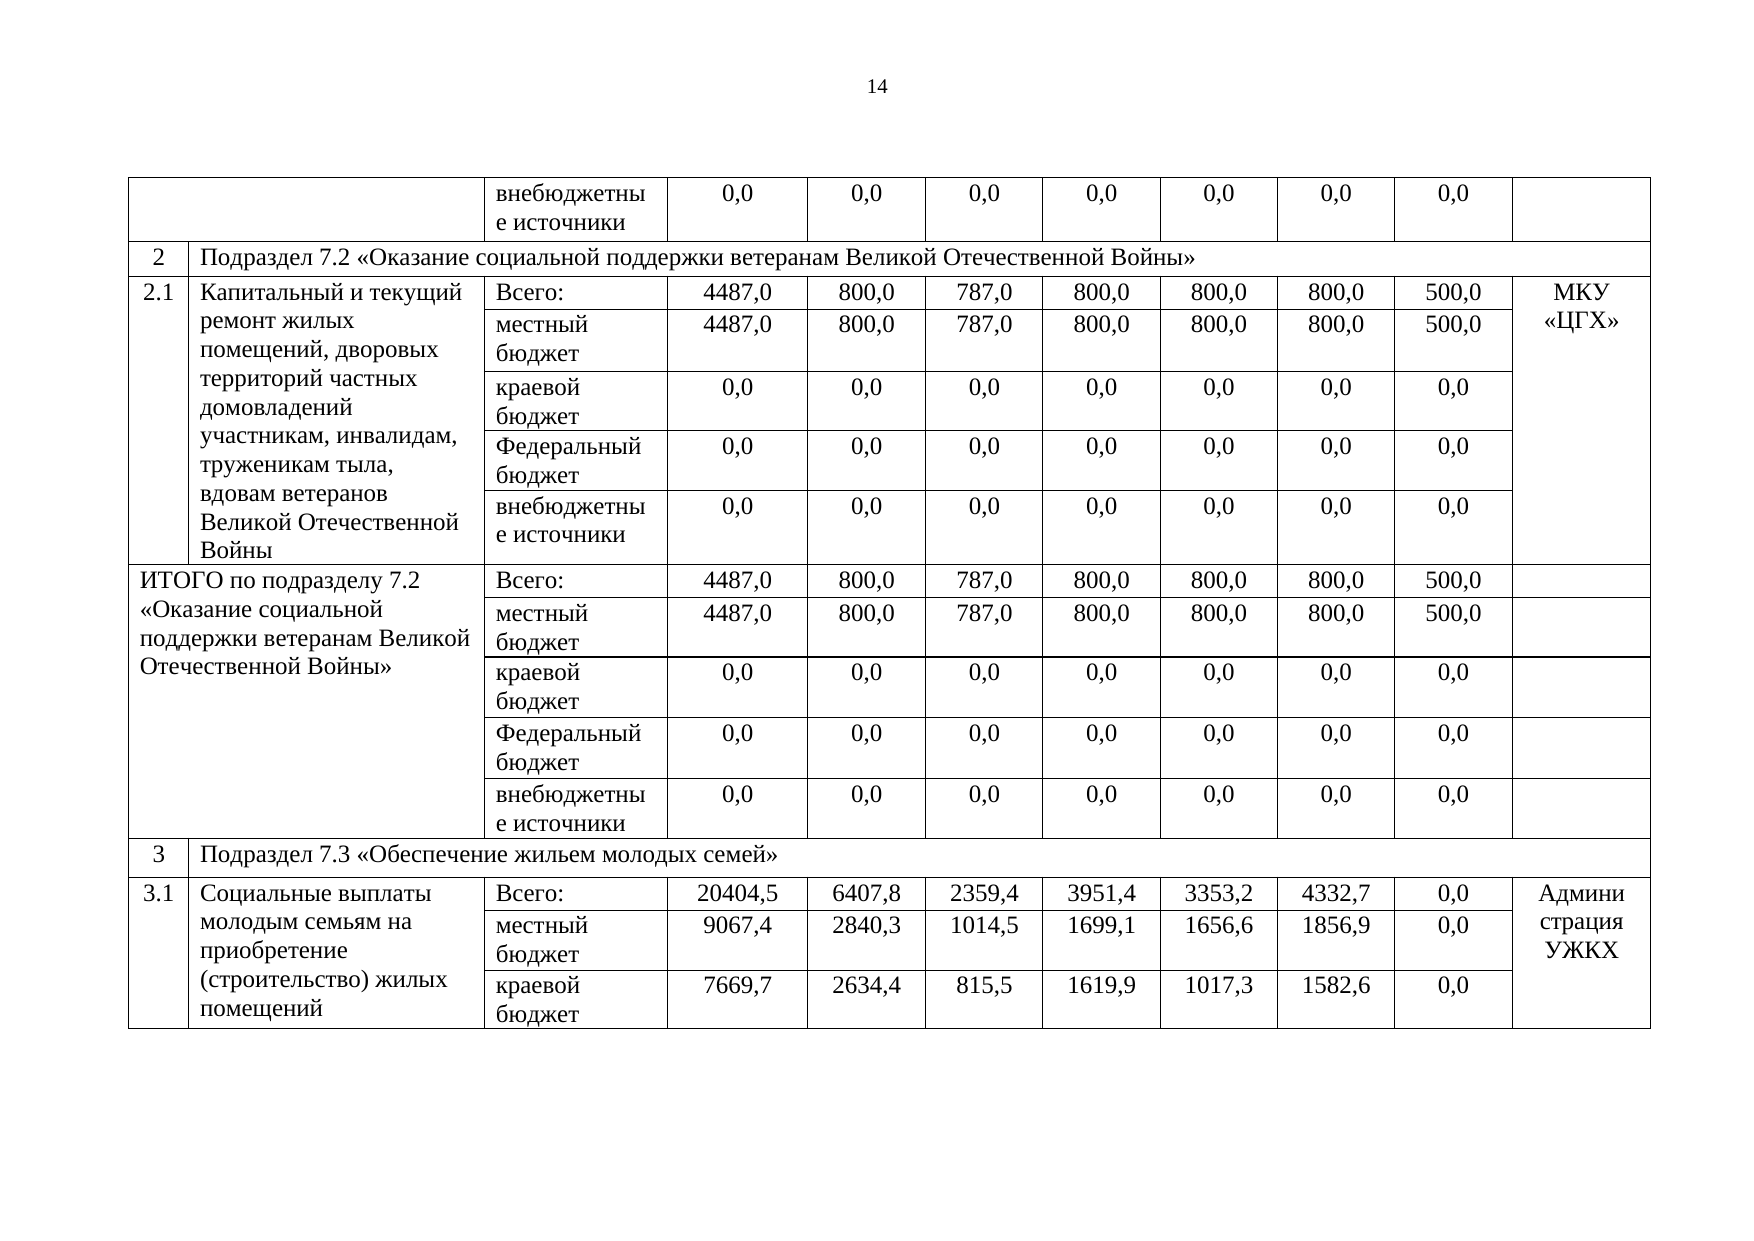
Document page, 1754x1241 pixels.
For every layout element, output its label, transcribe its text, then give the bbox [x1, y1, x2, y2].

table_cell 0,0 [668, 779, 807, 838]
table_cell 0,0 [1395, 779, 1512, 838]
table_cell Админи страция УЖКХ [1513, 878, 1650, 1028]
table_cell 0,0 [1161, 372, 1277, 430]
table_cell 0,0 [1395, 878, 1512, 909]
table_cell 0,0 [1161, 178, 1277, 241]
table_cell 4332,7 [1278, 878, 1394, 909]
table_cell 0,0 [668, 718, 807, 778]
table_cell 3951,4 [1043, 878, 1160, 909]
table_cell 0,0 [926, 718, 1042, 778]
table_cell 0,0 [668, 372, 807, 430]
table_cell краевой бюджет [485, 372, 667, 430]
table_cell 800,0 [1278, 598, 1394, 656]
table_cell 0,0 [1395, 372, 1512, 430]
table_cell Всего: [485, 277, 667, 308]
table_cell 0,0 [1395, 911, 1512, 969]
table_cell 0,0 [1395, 971, 1512, 1028]
table_cell 0,0 [1161, 718, 1277, 778]
table_cell 0,0 [926, 431, 1042, 490]
table_cell 0,0 [1161, 779, 1277, 838]
table_cell 815,5 [926, 971, 1042, 1028]
table_cell 0,0 [1043, 779, 1160, 838]
table_cell 0,0 [1278, 658, 1394, 717]
table_cell 0,0 [1043, 658, 1160, 717]
table_cell 6407,8 [808, 878, 925, 909]
table_cell 500,0 [1395, 598, 1512, 656]
table_cell 3353,2 [1161, 878, 1277, 909]
table_cell 0,0 [1395, 658, 1512, 717]
table_cell 0,0 [926, 779, 1042, 838]
table_cell 0,0 [808, 372, 925, 430]
table_cell [1513, 565, 1650, 597]
table_cell 0,0 [808, 658, 925, 717]
table_cell 0,0 [1278, 779, 1394, 838]
table_cell 787,0 [926, 277, 1042, 308]
table_cell 800,0 [1161, 598, 1277, 656]
table_cell Федеральный бюджет [485, 431, 667, 490]
table_cell [1513, 779, 1650, 838]
table_cell 800,0 [1161, 565, 1277, 597]
table_cell [1513, 598, 1650, 656]
table_cell 800,0 [1043, 277, 1160, 308]
table_cell 0,0 [926, 372, 1042, 430]
table_cell 0,0 [926, 178, 1042, 241]
table_cell 1699,1 [1043, 911, 1160, 969]
table_cell 1017,3 [1161, 971, 1277, 1028]
table_cell 0,0 [926, 658, 1042, 717]
table_cell 800,0 [808, 310, 925, 371]
table_cell 0,0 [668, 658, 807, 717]
table_cell 0,0 [1278, 372, 1394, 430]
table_cell внебюджетные источники [485, 491, 667, 564]
table_cell Подраздел 7.2 «Оказание социальной поддержки ветеранам Великой Отечественной Войны» [189, 242, 1650, 276]
table_cell 800,0 [1043, 565, 1160, 597]
table_cell 0,0 [1043, 372, 1160, 430]
table_cell 800,0 [808, 277, 925, 308]
table_cell 787,0 [926, 310, 1042, 371]
table_cell 2359,4 [926, 878, 1042, 909]
table_cell 0,0 [926, 491, 1042, 564]
table_cell 787,0 [926, 598, 1042, 656]
table_cell 9067,4 [668, 911, 807, 969]
table_cell 0,0 [1161, 431, 1277, 490]
table_cell Подраздел 7.3 «Обеспечение жильем молодых семей» [189, 839, 1650, 877]
table_cell МКУ «ЦГХ» [1513, 277, 1650, 564]
table_cell 800,0 [1043, 598, 1160, 656]
table_cell 800,0 [1278, 565, 1394, 597]
table_cell 800,0 [1161, 277, 1277, 308]
table_cell 0,0 [668, 431, 807, 490]
table_cell внебюджетные источники [485, 779, 667, 838]
table_cell 0,0 [1278, 178, 1394, 241]
table_cell 500,0 [1395, 310, 1512, 371]
table_cell 0,0 [1278, 431, 1394, 490]
table_cell 0,0 [1395, 718, 1512, 778]
table_cell Социальные выплаты молодым семьям на приобретение (строительство) жилых помещений [189, 878, 484, 1028]
table_cell краевой бюджет [485, 971, 667, 1028]
table_cell местный бюджет [485, 598, 667, 656]
table_cell 0,0 [808, 718, 925, 778]
table_cell 3 [129, 839, 188, 877]
table_cell 0,0 [1043, 431, 1160, 490]
table_cell 0,0 [1278, 718, 1394, 778]
table_cell 4487,0 [668, 310, 807, 371]
table_cell 2840,3 [808, 911, 925, 969]
table_cell 800,0 [1278, 310, 1394, 371]
table_cell местный бюджет [485, 911, 667, 969]
table_cell 0,0 [1161, 658, 1277, 717]
table_cell Всего: [485, 565, 667, 597]
table_cell Капитальный и текущий ремонт жилых помещений, дворовых территорий частных домовладений участникам, инвалидам, труженикам тыла, вдовам ветеранов Великой Отечественной Войны [189, 277, 484, 564]
table_cell 2634,4 [808, 971, 925, 1028]
table_cell 0,0 [1043, 178, 1160, 241]
table_cell 4487,0 [668, 277, 807, 308]
table_cell 800,0 [808, 598, 925, 656]
table_cell 0,0 [1395, 491, 1512, 564]
table_cell 500,0 [1395, 565, 1512, 597]
table_cell 0,0 [1161, 491, 1277, 564]
table_cell 0,0 [808, 178, 925, 241]
table_cell краевой бюджет [485, 658, 667, 717]
table_cell 0,0 [1395, 431, 1512, 490]
table_cell 0,0 [668, 178, 807, 241]
table_cell 787,0 [926, 565, 1042, 597]
table_cell 4487,0 [668, 598, 807, 656]
table_cell 0,0 [1395, 178, 1512, 241]
table_cell 0,0 [808, 431, 925, 490]
table_cell 500,0 [1395, 277, 1512, 308]
table_cell 800,0 [808, 565, 925, 597]
table_cell 0,0 [1278, 491, 1394, 564]
table_cell ИТОГО по подразделу 7.2 «Оказание социальной поддержки ветеранам Великой Отечественной Войны» [129, 565, 484, 838]
table_cell [1513, 658, 1650, 717]
table_cell 0,0 [1043, 718, 1160, 778]
table_cell 1582,6 [1278, 971, 1394, 1028]
table_cell 3.1 [129, 878, 188, 1028]
table_cell внебюджетные источники [485, 178, 667, 241]
table_cell 0,0 [668, 491, 807, 564]
table_cell 0,0 [1043, 491, 1160, 564]
table_cell 1856,9 [1278, 911, 1394, 969]
table_cell 800,0 [1161, 310, 1277, 371]
table_cell 7669,7 [668, 971, 807, 1028]
table_cell 2 [129, 242, 188, 276]
table_cell 1656,6 [1161, 911, 1277, 969]
table_cell местный бюджет [485, 310, 667, 371]
table_cell Всего: [485, 878, 667, 909]
table_cell 0,0 [808, 491, 925, 564]
table_cell 2.1 [129, 277, 188, 564]
table_cell 1619,9 [1043, 971, 1160, 1028]
table_cell 800,0 [1278, 277, 1394, 308]
table_cell [1513, 178, 1650, 241]
table_cell 800,0 [1043, 310, 1160, 371]
table_cell 1014,5 [926, 911, 1042, 969]
table_cell 0,0 [808, 779, 925, 838]
table_cell Федеральный бюджет [485, 718, 667, 778]
table_cell [1513, 718, 1650, 778]
table_cell 20404,5 [668, 878, 807, 909]
table_cell 4487,0 [668, 565, 807, 597]
